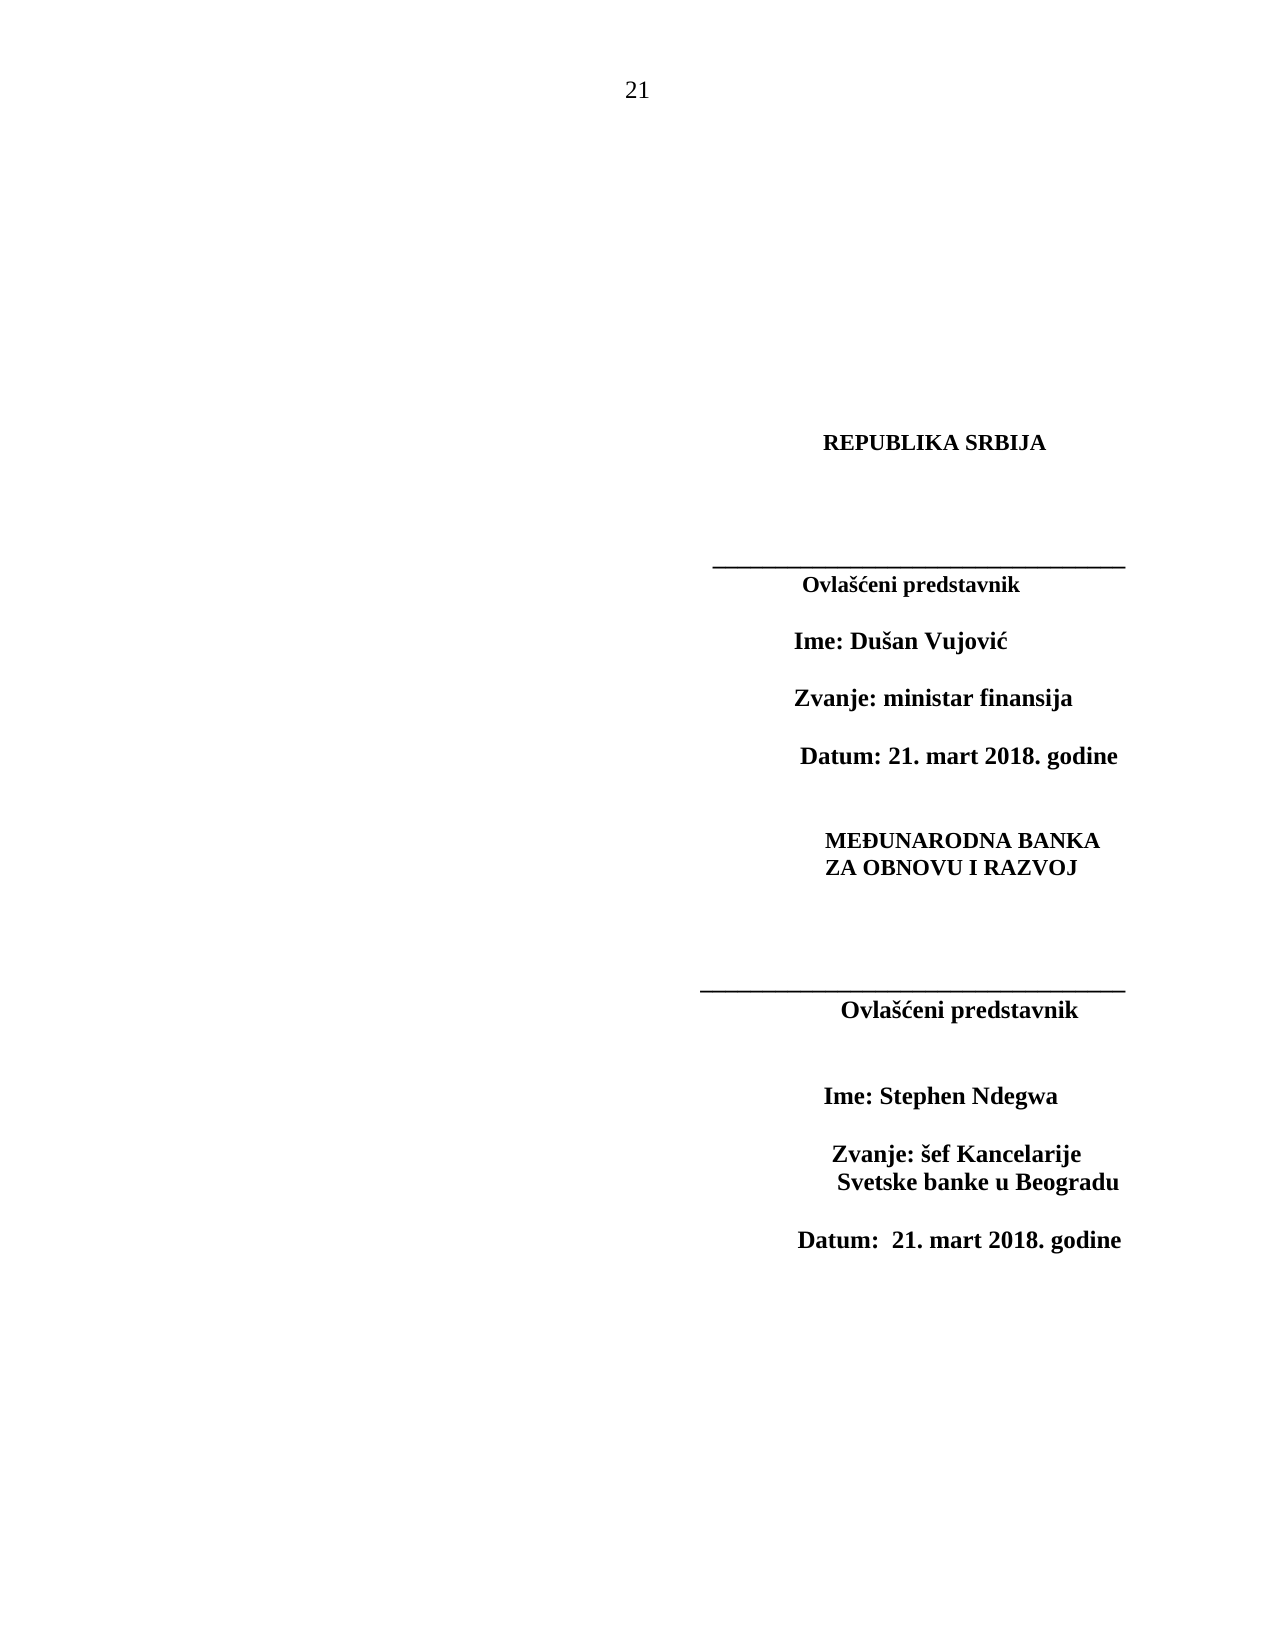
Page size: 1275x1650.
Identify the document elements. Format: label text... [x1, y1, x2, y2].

text Datum: 21. mart 2018. godine [150, 1225, 1125, 1254]
text Ime: Stephen Ndegwa [150, 1081, 1125, 1110]
text Datum: 21. mart 2018. godine [150, 741, 1125, 770]
text Ovlašćeni predstavnik [150, 995, 1125, 1024]
text MEĐUNARODNA BANKA [750, 827, 1162, 853]
text ZA OBNOVU I RAZVOJ [150, 853, 1162, 880]
text Svetske banke u Beogradu [150, 1167, 1125, 1196]
text _________________________________ [150, 542, 1125, 571]
text REPUBLIKA SRBIJA [525, 429, 1125, 456]
text __________________________________ [150, 966, 1125, 995]
text Zvanje: ministar finansija [150, 683, 1125, 712]
text Zvanje: šef Kancelarije [150, 1139, 1125, 1167]
text Ovlašćeni predstavnik [150, 571, 1125, 597]
text Ime: Dušan Vujović [150, 626, 1125, 655]
